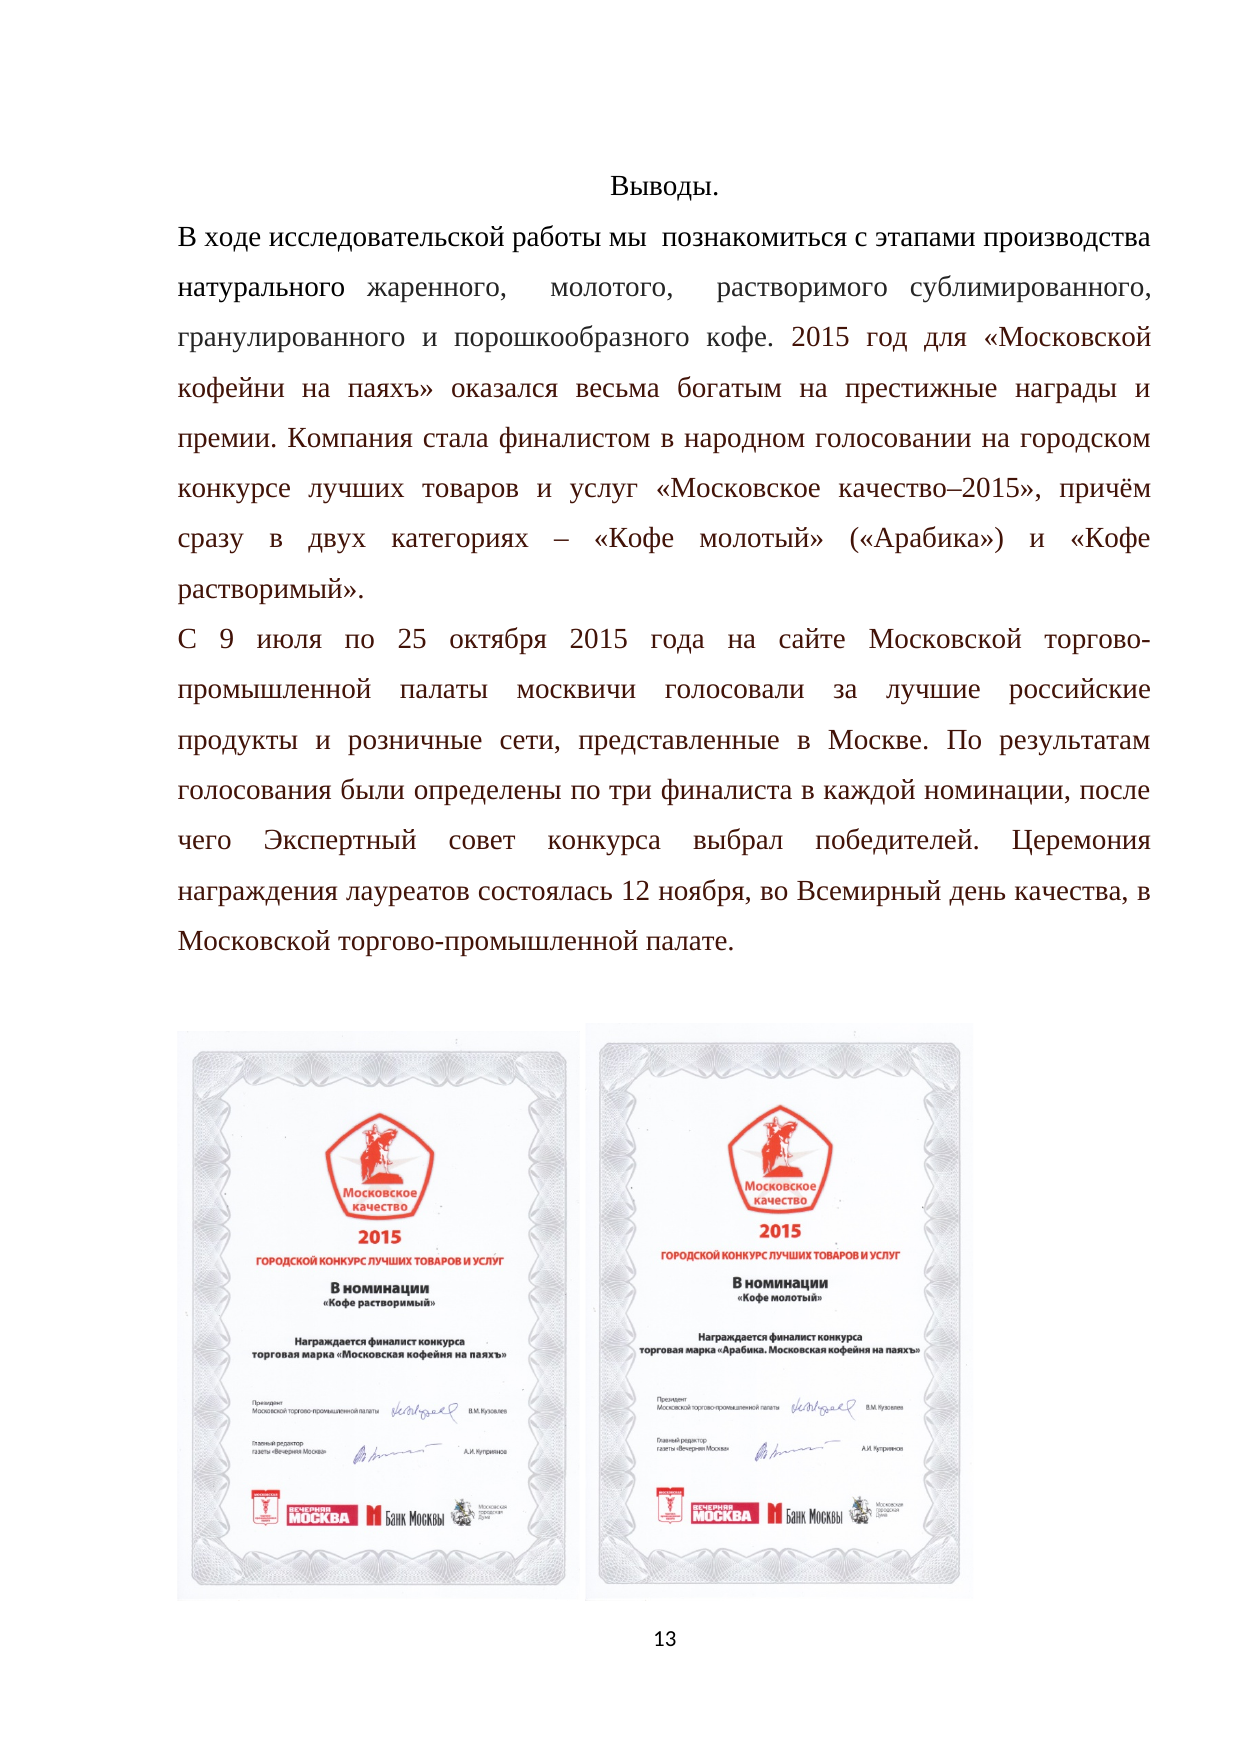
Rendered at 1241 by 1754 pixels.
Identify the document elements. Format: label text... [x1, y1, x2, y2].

text В ходе исследовательской работы мы познакомиться с этапами производства натурального жаренного, молотого, растворимого сублимированного, гранулированного и порошкообразного кофе. 2015 год для «Московской кофейни на паяхъ» оказался весьма богатым на престижные награды и премии. Компания стала финалистом в народном голосовании на городском конкурсе лучших товаров и услуг «Московское качество–2015», причём сразу в двух категориях – «Кофе молотый» («Арабика») и «Кофе растворимый». С 9 июля по 25 октября 2015 года на сайте Московской торгово-промышленной палаты москвичи голосовали за лучшие российские продукты и розничные сети, представленные в Москве. По результатам голосования были определены по три финалиста в каждой номинации, после чего Экспертный совет конкурса выбрал победителей. Церемония награждения лауреатов состоялась 12 ноября, во Всемирный день качества, в Московской торгово-промышленной палате. [177, 219, 1152, 957]
picture [177, 1031, 580, 1601]
picture [585, 1023, 974, 1601]
text Выводы. [177, 168, 1152, 202]
